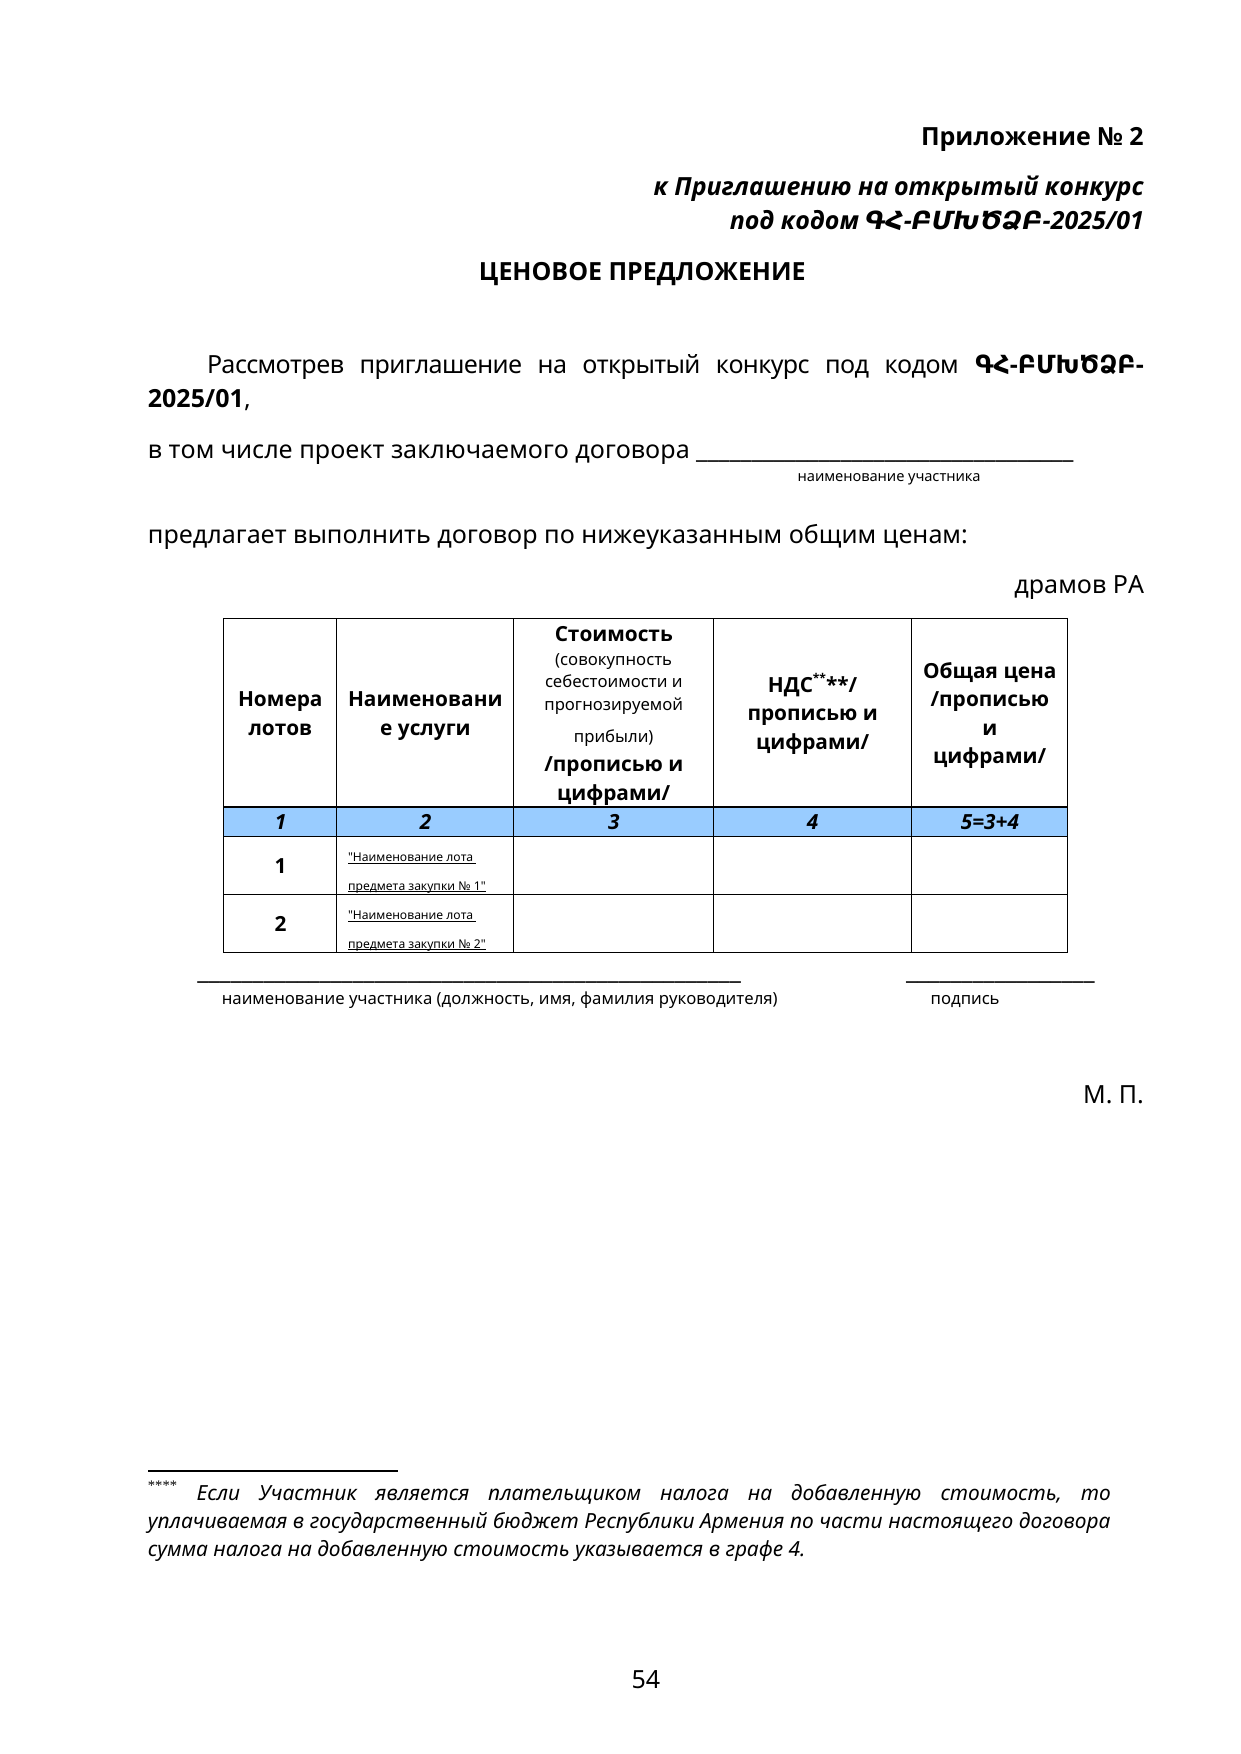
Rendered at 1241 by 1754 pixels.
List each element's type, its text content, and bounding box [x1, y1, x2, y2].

table_cell [714, 837, 911, 894]
text наименование участника [797, 466, 1144, 500]
table_cell "Наименование лота предмета закупки № 2" [337, 895, 513, 952]
table_cell [514, 895, 713, 952]
table_cell [912, 837, 1067, 894]
subtitle к Приглашению на открытый конкурс под кодом ԳՀ-ԲՄԽԾՁԲ-2025/01 [148, 169, 1144, 237]
table_cell 4 [714, 808, 911, 836]
table_header Стоимость (совокупность себестоимости и прогнозируемой прибыли) /прописью и цифрами/ [514, 619, 713, 806]
text наименование участника (должность, имя, фамилия руководителя) подпись [222, 987, 1144, 1009]
table_cell 5=3+4 [912, 808, 1067, 836]
text предлагает выполнить договор по нижеуказанным общим ценам: [148, 516, 1144, 550]
table_cell 3 [514, 808, 713, 836]
table_cell [514, 837, 713, 894]
table_header Общая цена /прописью и цифрами/ [912, 619, 1067, 806]
table_cell 1 [224, 837, 336, 894]
text _________________________________________________ _________________ [148, 953, 1144, 987]
text ЦЕНОВОЕ ПРЕДЛОЖЕНИЕ [141, 254, 1144, 288]
text в том числе проект заключаемого договора __________________________________ [148, 432, 1144, 466]
table_cell [714, 895, 911, 952]
table_cell 2 [337, 808, 513, 836]
table_header Номера лотов [224, 619, 336, 806]
text Рассмотрев приглашение на открытый конкурс под кодом ԳՀ-ԲՄԽԾՁԲ-2025/01, [148, 347, 1144, 415]
table_header НДС**/прописью и цифрами/ [714, 619, 911, 806]
text драмов РА [148, 567, 1144, 601]
table_header Наименование услуги [337, 619, 513, 806]
text Приложение № 2 [148, 118, 1144, 152]
table_cell 2 [224, 895, 336, 952]
table_cell "Наименование лота предмета закупки № 1" [337, 837, 513, 894]
text М. П. [148, 1077, 1144, 1111]
table_cell [912, 895, 1067, 952]
table_cell 1 [224, 808, 336, 836]
